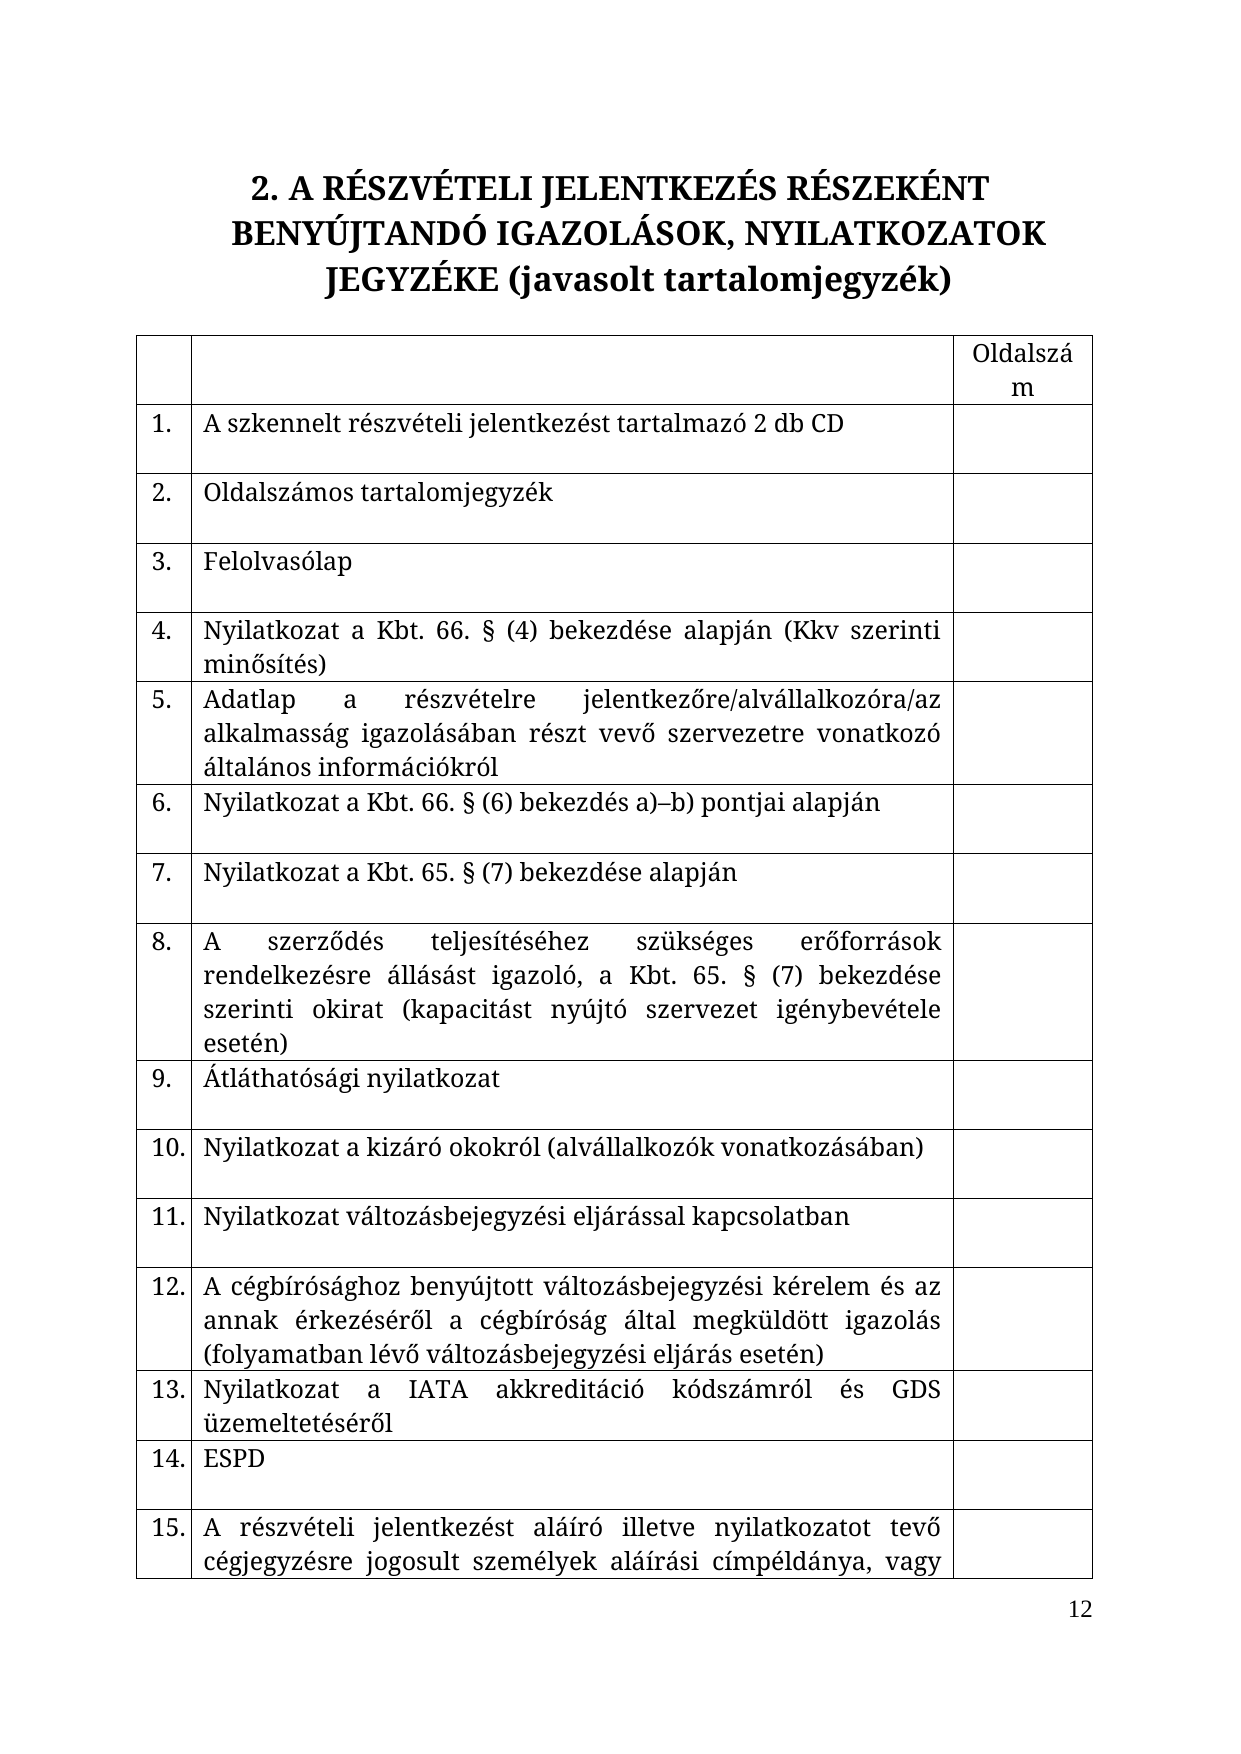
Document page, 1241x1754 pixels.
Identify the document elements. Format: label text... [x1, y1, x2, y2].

table_cell [954, 405, 1092, 473]
table_cell [137, 613, 191, 681]
table_cell Nyilatkozat a IATA akkreditáció kódszámról és GDS üzemeltetéséről [192, 1371, 953, 1439]
table_header [137, 336, 191, 404]
table_cell [954, 1199, 1092, 1267]
table_cell [954, 1510, 1092, 1578]
table_cell [137, 1199, 191, 1267]
table_cell [954, 544, 1092, 612]
table_cell [137, 924, 191, 1060]
table_cell [954, 474, 1092, 542]
table_cell [137, 1130, 191, 1198]
table_header [192, 336, 953, 404]
table_cell [137, 854, 191, 922]
table_cell Átláthatósági nyilatkozat [192, 1061, 953, 1129]
table_cell Nyilatkozat a kizáró okokról (alvállalkozók vonatkozásában) [192, 1130, 953, 1198]
table_cell [954, 785, 1092, 853]
table_cell Nyilatkozat a Kbt. 66. § (6) bekezdés a)–b) pontjai alapján [192, 785, 953, 853]
table_cell [954, 1371, 1092, 1439]
table_cell [137, 1371, 191, 1439]
table_cell [137, 544, 191, 612]
table_cell [954, 613, 1092, 681]
table_cell [954, 1268, 1092, 1370]
table_cell Nyilatkozat a Kbt. 66. § (4) bekezdése alapján (Kkv szerinti minősítés) [192, 613, 953, 681]
table_cell [954, 1130, 1092, 1198]
table_cell [137, 1441, 191, 1509]
table_cell [954, 1061, 1092, 1129]
table_cell A szerződés teljesítéséhez szükséges erőforrások rendelkezésre állásást igazoló, a Kbt. 65. § (7) bekezdése szerinti okirat (kapacitást nyújtó szervezet igénybevétele esetén) [192, 924, 953, 1060]
table_header Oldalszám [954, 336, 1092, 404]
table_cell [137, 682, 191, 784]
table_cell [137, 1268, 191, 1370]
table_cell [954, 854, 1092, 922]
table_cell [137, 474, 191, 542]
table_cell [954, 682, 1092, 784]
table_cell Nyilatkozat a Kbt. 65. § (7) bekezdése alapján [192, 854, 953, 922]
table_cell Adatlap a részvételre jelentkezőre/alvállalkozóra/az alkalmasság igazolásában részt vevő szervezetre vonatkozó általános információkról [192, 682, 953, 784]
table_cell ESPD [192, 1441, 953, 1509]
table_cell [137, 1061, 191, 1129]
table_cell Oldalszámos tartalomjegyzék [192, 474, 953, 542]
table_cell [137, 1510, 191, 1578]
table_cell [954, 924, 1092, 1060]
table_cell [954, 1441, 1092, 1509]
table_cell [192, 1510, 953, 1578]
table_cell [137, 405, 191, 473]
table_cell [137, 785, 191, 853]
table_cell Felolvasólap [192, 544, 953, 612]
table_cell A szkennelt részvételi jelentkezést tartalmazó 2 db CD [192, 405, 953, 473]
subtitle A RÉSZVÉTELI JELENTKEZÉS RÉSZEKÉNT BENYÚJTANDÓ IGAZOLÁSOK, NYILATKOZATOK JEGYZÉKE (javasolt tartalomjegyzék) [148, 165, 1093, 301]
table_cell A cégbírósághoz benyújtott változásbejegyzési kérelem és az annak érkezéséről a cégbíróság által megküldött igazolás (folyamatban lévő változásbejegyzési eljárás esetén) [192, 1268, 953, 1370]
table_cell Nyilatkozat változásbejegyzési eljárással kapcsolatban [192, 1199, 953, 1267]
